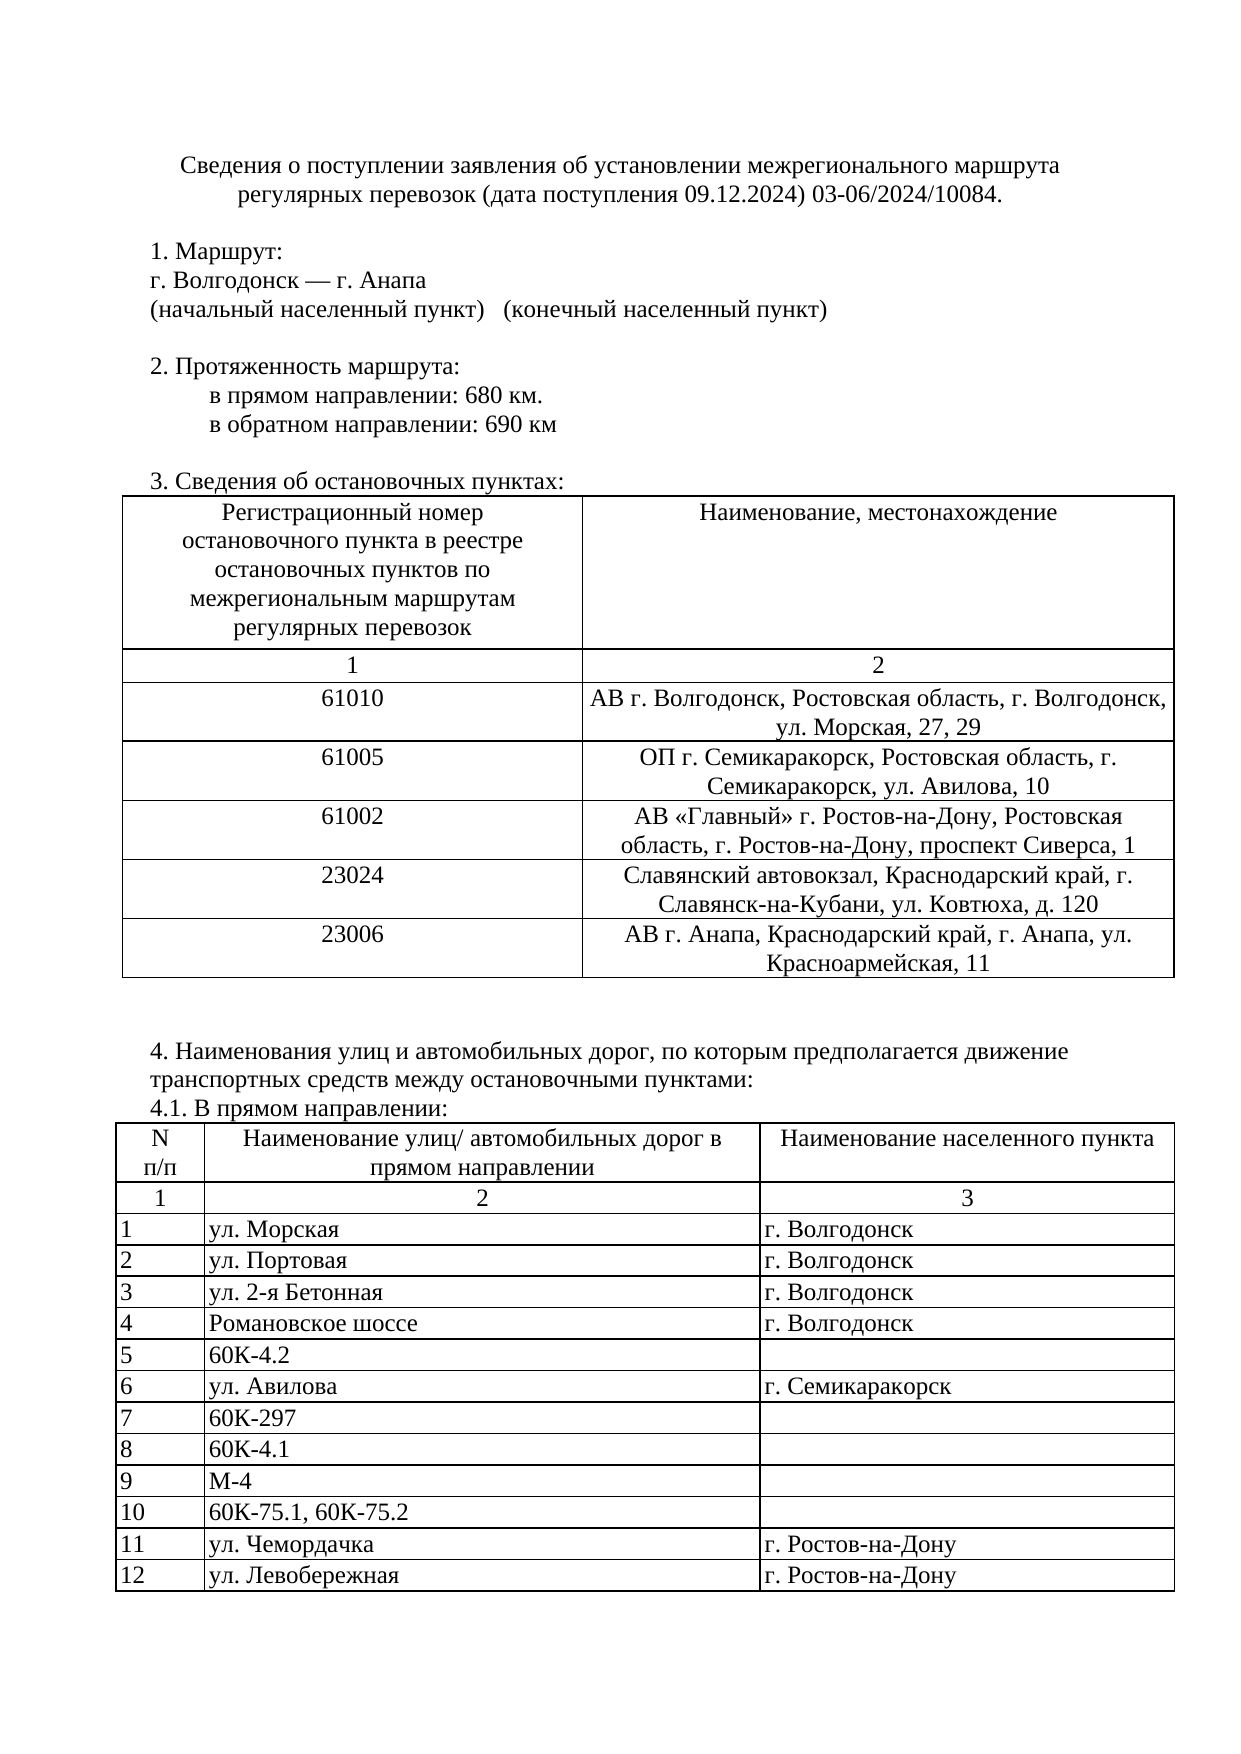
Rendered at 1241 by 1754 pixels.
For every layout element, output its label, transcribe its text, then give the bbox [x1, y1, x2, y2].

text в прямом направлении: 680 км. [150, 380, 1090, 409]
table_cell ул. Морская [205, 1214, 759, 1244]
text 4.1. В прямом направлении: [150, 1093, 1090, 1122]
text г. Волгодонск — г. Анапа [150, 265, 1090, 294]
table_cell 1 [117, 1214, 204, 1244]
table_cell 61002 [123, 801, 582, 858]
text в обратном направлении: 690 км [150, 409, 1090, 437]
table_cell 2 [583, 650, 1173, 681]
table_header N п/п [117, 1124, 204, 1181]
text 1. Маршрут: [150, 236, 1090, 265]
table_cell 1 [117, 1183, 204, 1212]
table_cell ул. Авилова [205, 1371, 759, 1401]
table_cell АВ «Главный» г. Ростов-на-Дону, Ростовская область, г. Ростов-на-Дону, проспект Сиверса, 1 [583, 801, 1173, 858]
table_cell 60К-297 [205, 1403, 759, 1433]
table_cell [761, 1403, 1174, 1433]
table_cell 5 [117, 1340, 204, 1370]
text 2. Протяженность маршрута: [150, 351, 1090, 380]
table_cell 2 [117, 1246, 204, 1275]
table_cell 60К-4.1 [205, 1434, 759, 1464]
table_cell г. Ростов-на-Дону [761, 1529, 1174, 1558]
table_cell АВ г. Волгодонск, Ростовская область, г. Волгодонск, ул. Морская, 27, 29 [583, 683, 1173, 740]
table_cell 10 [117, 1497, 204, 1527]
table_cell 9 [117, 1466, 204, 1496]
table_cell 23006 [123, 919, 582, 977]
text 3. Сведения об остановочных пунктах: [150, 466, 1090, 495]
table_cell г. Семикаракорск [761, 1371, 1174, 1401]
table_cell М-4 [205, 1466, 759, 1496]
table_cell 11 [117, 1529, 204, 1558]
table_cell Романовское шоссе [205, 1308, 759, 1338]
table_cell 1 [123, 650, 582, 681]
table_cell 3 [761, 1183, 1174, 1212]
table_cell Славянский автовокзал, Краснодарский край, г. Славянск-на-Кубани, ул. Ковтюха, д. 120 [583, 860, 1173, 918]
table_cell ОП г. Семикаракорск, Ростовская область, г. Семикаракорск, ул. Авилова, 10 [583, 742, 1173, 799]
table_cell 7 [117, 1403, 204, 1433]
table_header Наименование населенного пункта [761, 1124, 1174, 1181]
table_header Наименование улиц/ автомобильных дорог в прямом направлении [205, 1124, 759, 1181]
table_cell ул. Чемордачка [205, 1529, 759, 1558]
table_cell 3 [117, 1277, 204, 1307]
table_cell [761, 1497, 1174, 1527]
table_cell 8 [117, 1434, 204, 1464]
table_cell 23024 [123, 860, 582, 918]
table_cell [761, 1466, 1174, 1496]
table_cell 60К-75.1, 60К-75.2 [205, 1497, 759, 1527]
table_cell 2 [205, 1183, 759, 1212]
table_cell АВ г. Анапа, Краснодарский край, г. Анапа, ул. Красноармейская, 11 [583, 919, 1173, 977]
table_cell 60К-4.2 [205, 1340, 759, 1370]
table_cell г. Волгодонск [761, 1308, 1174, 1338]
table_cell [761, 1434, 1174, 1464]
table_cell 61010 [123, 683, 582, 740]
table_header Наименование, местонахождение [583, 497, 1173, 648]
table_cell 61005 [123, 742, 582, 799]
table_cell ул. Левобережная [205, 1560, 759, 1590]
table_cell г. Ростов-на-Дону [761, 1560, 1174, 1590]
table_cell 4 [117, 1308, 204, 1338]
text 4. Наименования улиц и автомобильных дорог, по которым предполагается движение транспортных средств между остановочными пунктами: [150, 1036, 1090, 1093]
table_cell 12 [117, 1560, 204, 1590]
table_cell г. Волгодонск [761, 1277, 1174, 1307]
table_cell г. Волгодонск [761, 1246, 1174, 1275]
text (начальный населенный пункт) (конечный населенный пункт) [150, 294, 1090, 322]
table_cell ул. 2-я Бетонная [205, 1277, 759, 1307]
table_cell г. Волгодонск [761, 1214, 1174, 1244]
text Сведения о поступлении заявления об установлении межрегионального маршрута регулярных перевозок (дата поступления 09.12.2024) 03-06/2024/10084. [150, 150, 1090, 207]
table_cell [761, 1340, 1174, 1370]
table_cell 6 [117, 1371, 204, 1401]
table_header Регистрационный номер остановочного пункта в реестре остановочных пунктов по межрегиональным маршрутам регулярных перевозок [123, 497, 582, 648]
table_cell ул. Портовая [205, 1246, 759, 1275]
